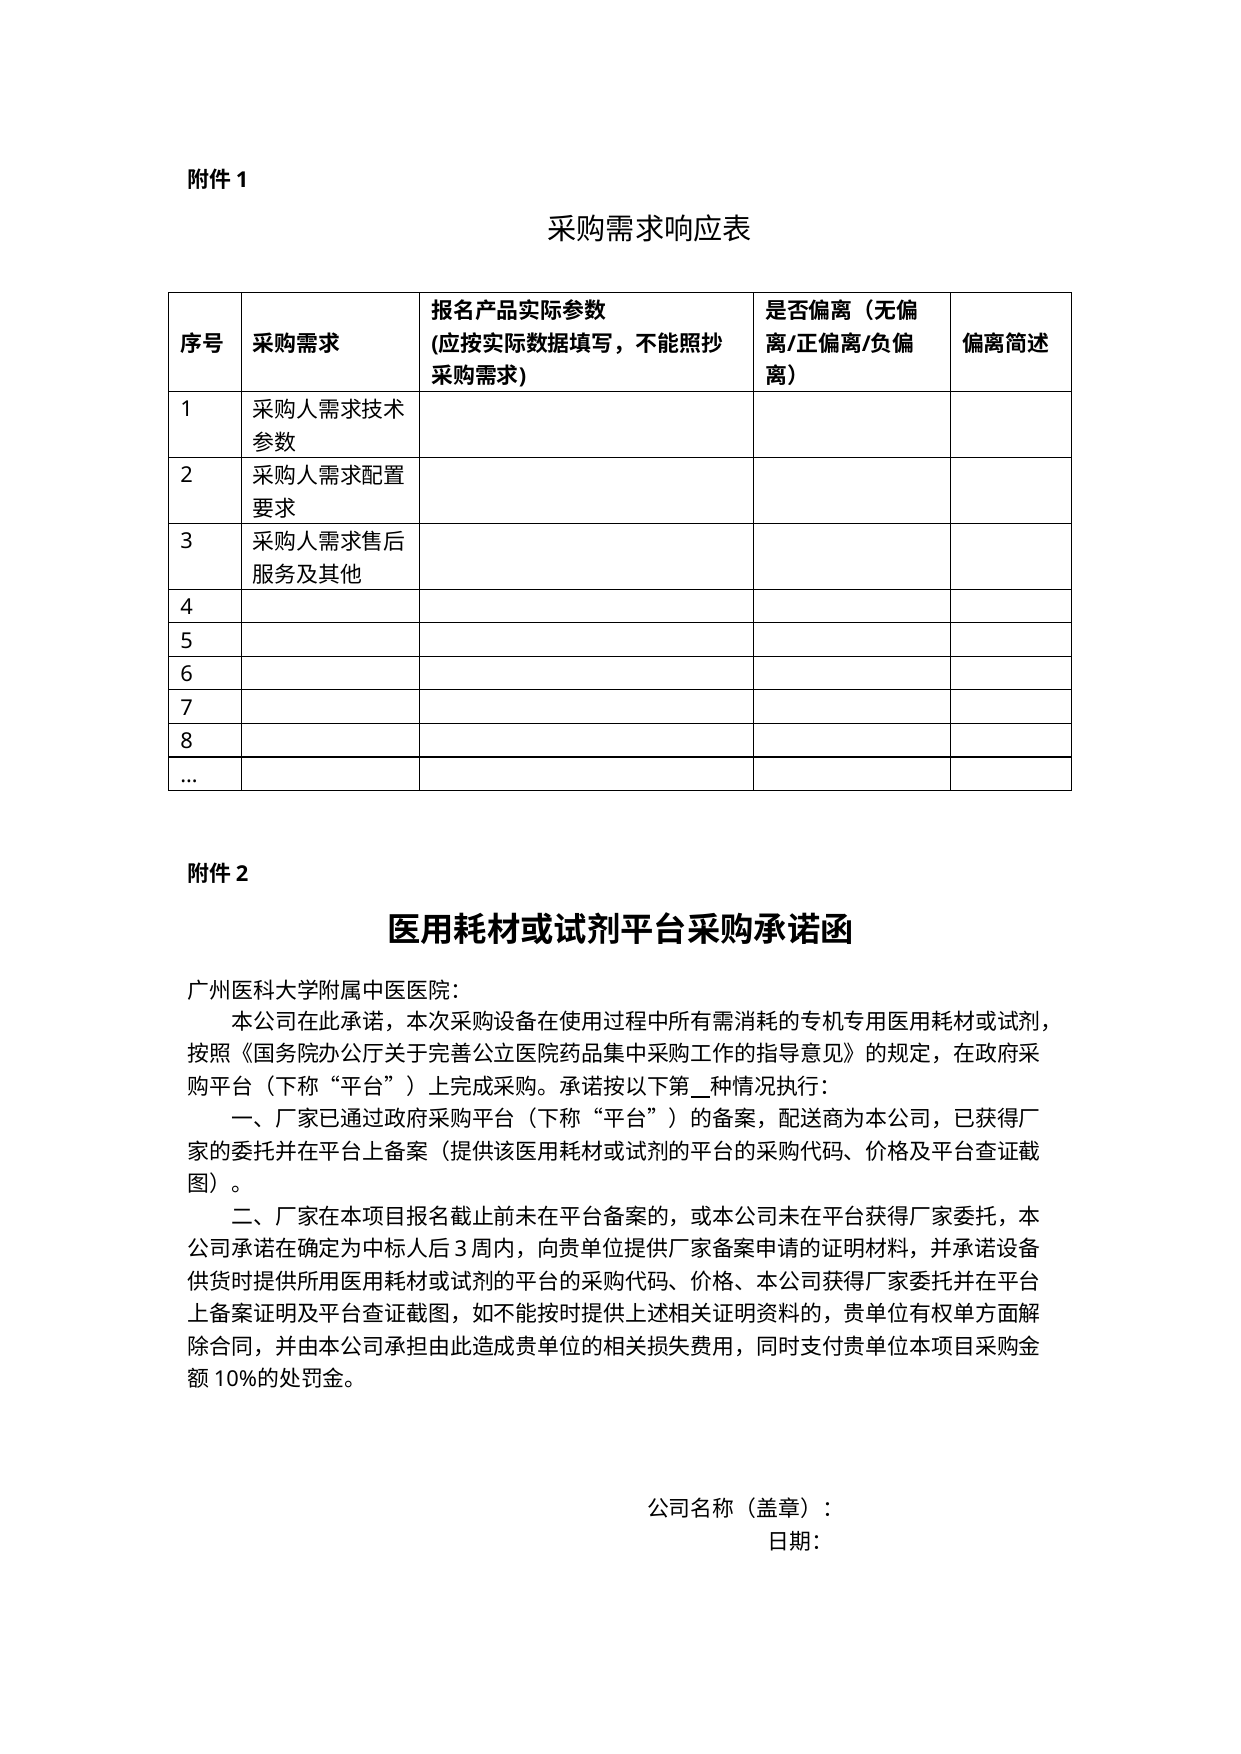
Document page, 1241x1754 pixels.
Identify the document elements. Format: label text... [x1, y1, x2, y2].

table_cell [420, 524, 753, 589]
table_cell [754, 458, 950, 523]
table_header 偏离简述 [951, 293, 1071, 391]
table_cell … [169, 758, 241, 790]
table_cell [420, 458, 753, 523]
table_cell 采购人需求售后服务及其他 [242, 524, 419, 589]
table_cell [242, 690, 419, 723]
text 日期： [187, 1523, 1053, 1556]
table_header 序号 [169, 293, 241, 391]
table_cell [951, 458, 1071, 523]
table_cell [242, 657, 419, 689]
table_cell [951, 690, 1071, 723]
table_cell 3 [169, 524, 241, 589]
table_cell [951, 623, 1071, 656]
text 医用耗材或试剂平台采购承诺函 [187, 921, 1053, 946]
table_cell [242, 724, 419, 756]
text 公司名称（盖章）： [187, 1491, 1053, 1523]
table_cell 4 [169, 590, 241, 622]
table_cell [951, 392, 1071, 457]
text 二、厂家在本项目报名截止前未在平台备案的，或本公司未在平台获得厂家委托，本公司承诺在确定为中标人后3周内，向贵单位提供厂家备案申请的证明材料，并承诺设备供货时提供所用医用耗材或试剂的平台的采购代码、价格、本公司获得厂家委托并在平台上备案证明及平台查证截图，如不能按时提供上述相关证明资料的，贵单位有权单方面解除合同，并由本公司承担由此造成贵单位的相关损失费用，同时支付贵单位本项目采购金额10%的处罚金。 [187, 1198, 1053, 1393]
table_header 采购需求 [242, 293, 419, 391]
table_cell 采购人需求配置要求 [242, 458, 419, 523]
table_cell [754, 758, 950, 790]
table_cell [420, 724, 753, 756]
table_cell [754, 524, 950, 589]
text 一、厂家已通过政府采购平台（下称“平台”）的备案，配送商为本公司，已获得厂家的委托并在平台上备案（提供该医用耗材或试剂的平台的采购代码、价格及平台查证截图）。 [187, 1101, 1053, 1198]
table_cell [754, 392, 950, 457]
table_cell [420, 392, 753, 457]
table_cell [754, 690, 950, 723]
table_cell 2 [169, 458, 241, 523]
table_cell [951, 657, 1071, 689]
table_cell [242, 590, 419, 622]
table_cell [754, 657, 950, 689]
table_cell 6 [169, 657, 241, 689]
table_cell 8 [169, 724, 241, 756]
table_cell [420, 758, 753, 790]
table_cell [754, 724, 950, 756]
table_cell [242, 758, 419, 790]
table_cell [420, 657, 753, 689]
table_cell [420, 690, 753, 723]
text 本公司在此承诺，本次采购设备在使用过程中所有需消耗的专机专用医用耗材或试剂，按照《国务院办公厅关于完善公立医院药品集中采购工作的指导意见》的规定，在政府采购平台（下称“平台”）上完成采购。承诺按以下第 种情况执行： [187, 1003, 1053, 1101]
table_header 报名产品实际参数 (应按实际数据填写，不能照抄采购需求) [420, 293, 753, 391]
table_cell [420, 623, 753, 656]
table_cell [242, 623, 419, 656]
table_cell 5 [169, 623, 241, 656]
table_cell 7 [169, 690, 241, 723]
text 采购需求响应表 [187, 194, 1053, 259]
text 广州医科大学附属中医医院： [187, 978, 1053, 1003]
table_header 是否偏离（无偏离/正偏离/负偏离） [754, 293, 950, 391]
table_cell [951, 724, 1071, 756]
table_cell 采购人需求技术参数 [242, 392, 419, 457]
table_cell [951, 758, 1071, 790]
table_cell [951, 590, 1071, 622]
table_cell 1 [169, 392, 241, 457]
text 附件1 [187, 162, 1053, 194]
table_cell [420, 590, 753, 622]
table_cell [754, 590, 950, 622]
table_cell [754, 623, 950, 656]
text 附件2 [187, 856, 1053, 888]
table_cell [951, 524, 1071, 589]
